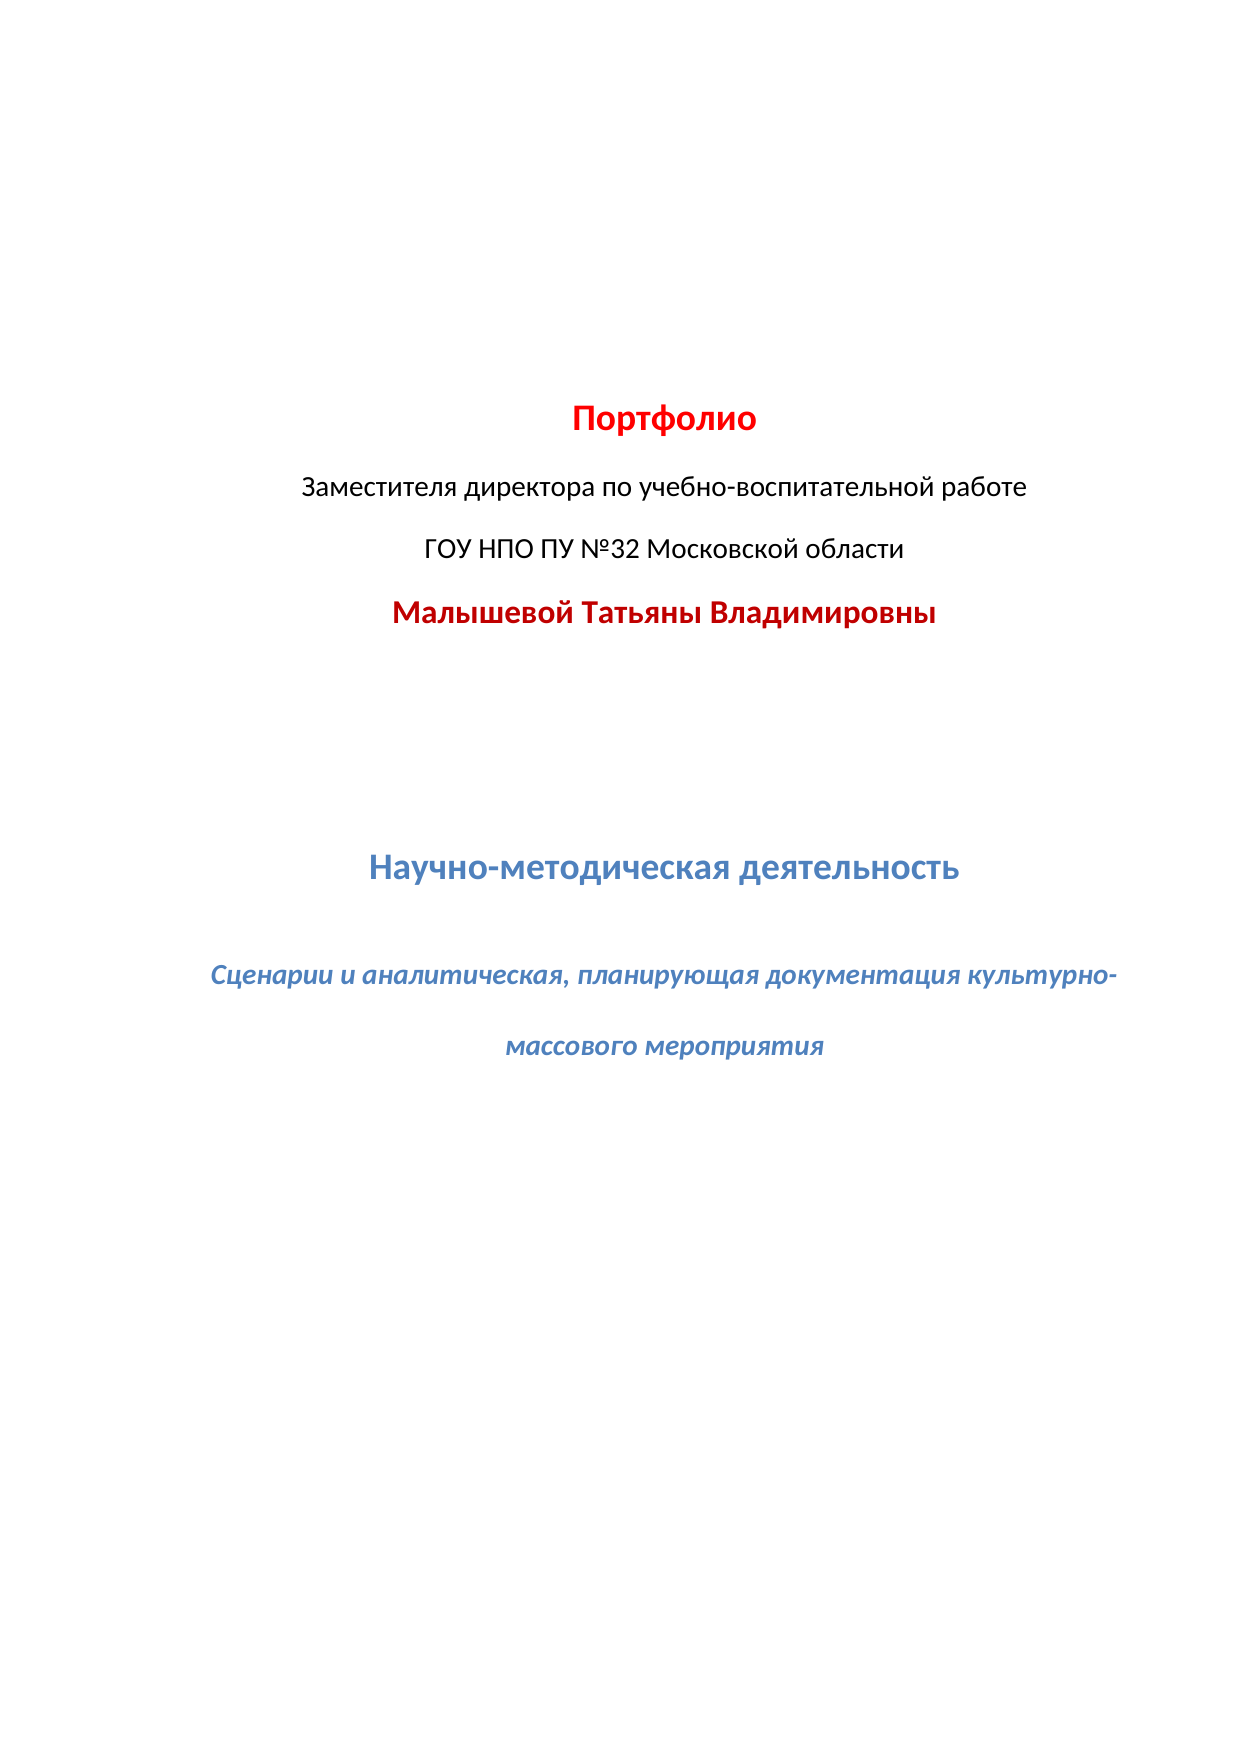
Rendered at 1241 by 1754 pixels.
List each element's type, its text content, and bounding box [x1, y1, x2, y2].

text Научно-методическая деятельность [177, 843, 1152, 889]
text ГОУ НПО ПУ №32 Московской области [177, 530, 1152, 565]
text Заместителя директора по учебно-воспитательной работе [177, 468, 1152, 503]
text Сценарии и аналитическая, планирующая документация культурно-массового мероприятия [177, 956, 1152, 1063]
text Малышевой Татьяны Владимировны [177, 591, 1152, 632]
text Портфолио [177, 394, 1152, 440]
